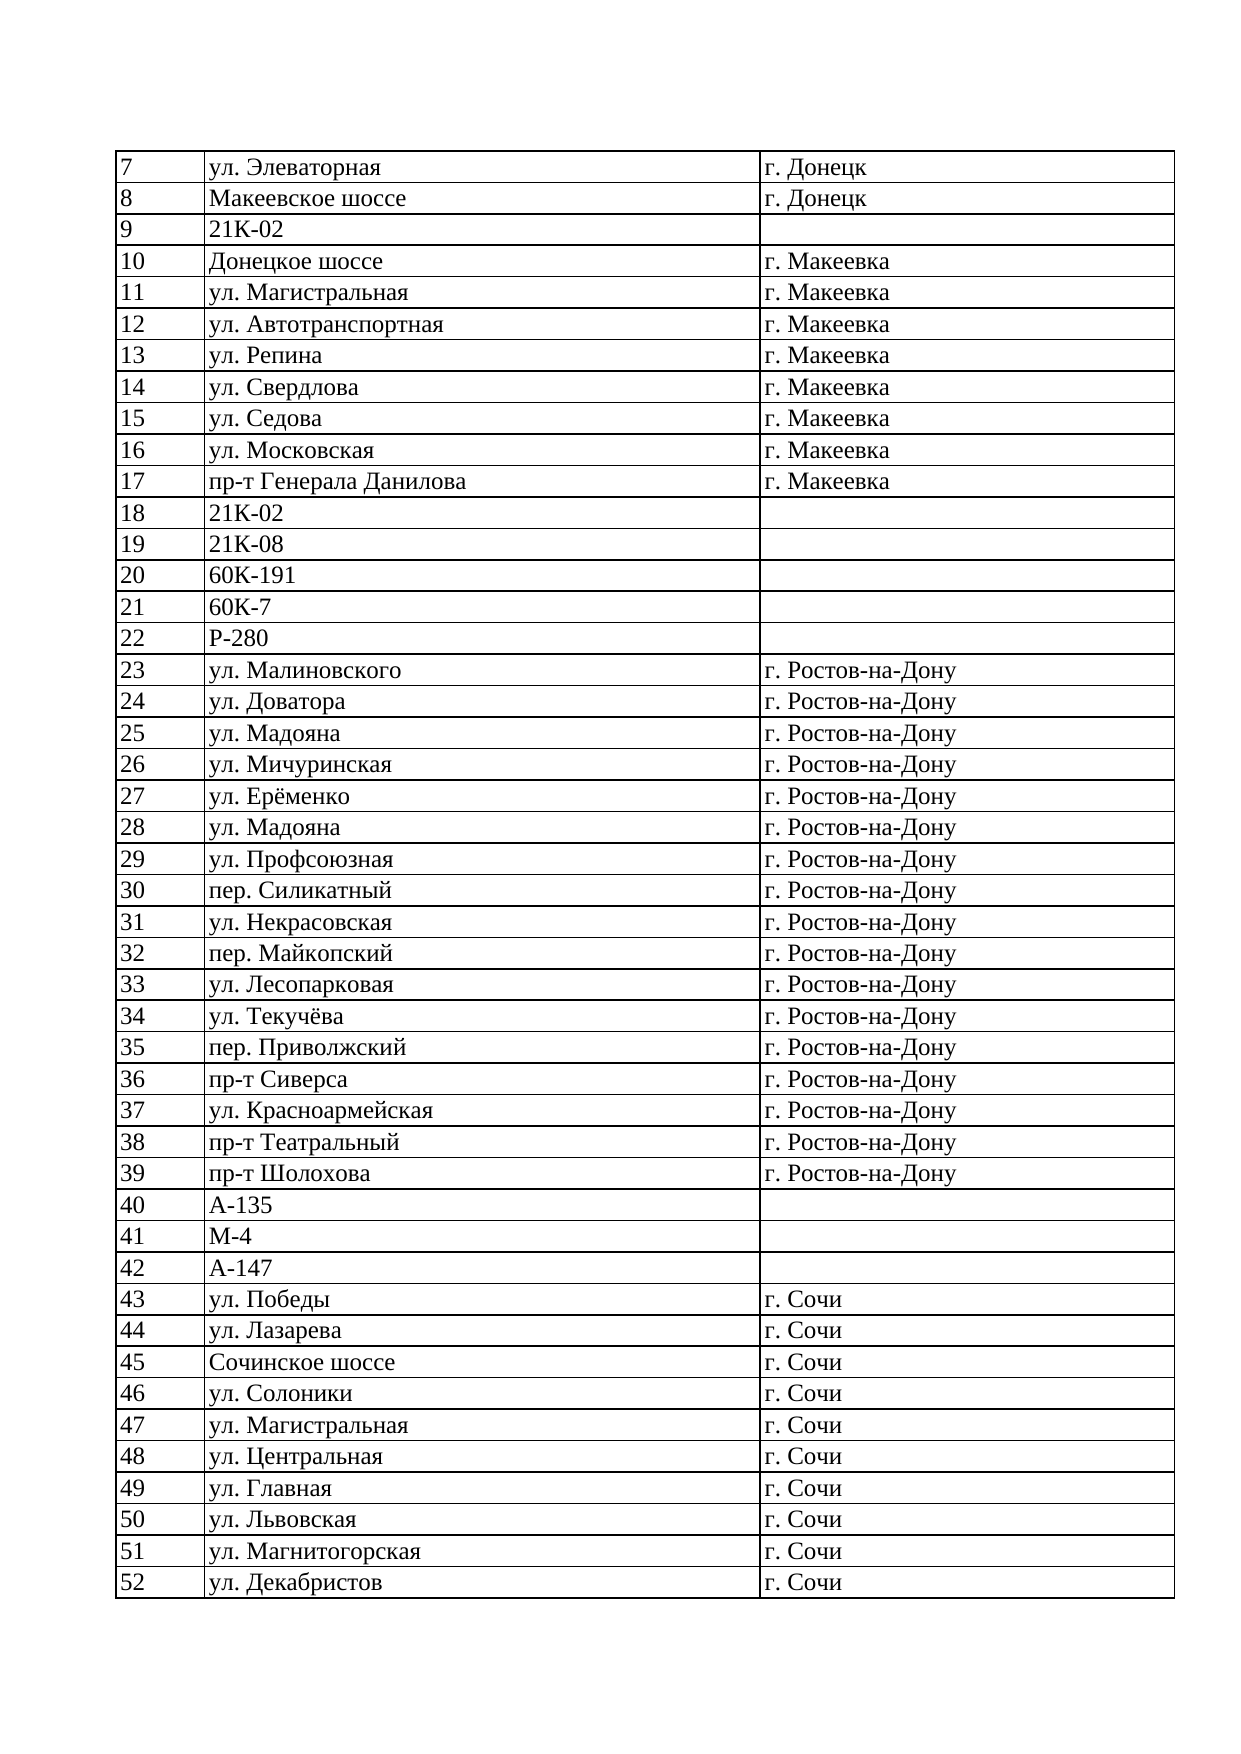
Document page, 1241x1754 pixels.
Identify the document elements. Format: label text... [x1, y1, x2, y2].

table_cell ул. Лесопарковая [205, 970, 759, 999]
table_cell г. Ростов-на-Дону [761, 1001, 1174, 1031]
table_cell 48 [117, 1441, 204, 1471]
table_cell г. Ростов-на-Дону [761, 655, 1174, 685]
table_cell 17 [117, 466, 204, 496]
table_cell ул. Центральная [205, 1441, 759, 1471]
table_cell г. Макеевка [761, 372, 1174, 402]
table_cell Донецкое шоссе [205, 246, 759, 276]
table_cell М-4 [205, 1221, 759, 1251]
table_cell 18 [117, 498, 204, 527]
table_cell [761, 215, 1174, 244]
table_cell 38 [117, 1127, 204, 1157]
table_cell 60К-7 [205, 592, 759, 622]
table_cell 21К-08 [205, 529, 759, 559]
table_cell 21К-02 [205, 498, 759, 527]
table_cell 29 [117, 844, 204, 873]
table_cell г. Макеевка [761, 309, 1174, 339]
table_cell ул. Репина [205, 340, 759, 370]
table_cell пер. Майкопский [205, 938, 759, 968]
table_cell г. Макеевка [761, 403, 1174, 433]
table_cell ул. Текучёва [205, 1001, 759, 1031]
table_cell 27 [117, 781, 204, 811]
table_cell пр-т Театральный [205, 1127, 759, 1157]
table_cell г. Ростов-на-Дону [761, 781, 1174, 811]
table_cell ул. Седова [205, 403, 759, 433]
table_cell 47 [117, 1410, 204, 1440]
table_cell г. Ростов-на-Дону [761, 1095, 1174, 1125]
table_cell ул. Магистральная [205, 277, 759, 307]
table_cell 45 [117, 1347, 204, 1377]
table_cell ул. Декабристов [205, 1567, 759, 1597]
table_cell 30 [117, 875, 204, 905]
table_cell 14 [117, 372, 204, 402]
table_cell 19 [117, 529, 204, 559]
table_cell 49 [117, 1473, 204, 1503]
table_cell ул. Мадояна [205, 718, 759, 748]
table_cell [761, 623, 1174, 653]
table_cell ул. Главная [205, 1473, 759, 1503]
table_cell г. Ростов-на-Дону [761, 844, 1174, 873]
table_cell 25 [117, 718, 204, 748]
table_cell г. Ростов-на-Дону [761, 938, 1174, 968]
table_cell 24 [117, 686, 204, 716]
table_cell ул. Московская [205, 435, 759, 464]
table_cell г. Сочи [761, 1410, 1174, 1440]
table_cell [761, 498, 1174, 527]
table_cell г. Ростов-на-Дону [761, 812, 1174, 842]
table_cell [761, 1190, 1174, 1219]
table_cell пр-т Сиверса [205, 1064, 759, 1094]
table_cell 22 [117, 623, 204, 653]
table_cell г. Сочи [761, 1316, 1174, 1345]
table_cell 13 [117, 340, 204, 370]
table_cell 21 [117, 592, 204, 622]
table_cell г. Сочи [761, 1473, 1174, 1503]
table_cell г. Донецк [761, 183, 1174, 213]
table_cell ул. Свердлова [205, 372, 759, 402]
table_cell 10 [117, 246, 204, 276]
table_cell г. Ростов-на-Дону [761, 1064, 1174, 1094]
table_cell ул. Магнитогорская [205, 1536, 759, 1566]
table_cell 40 [117, 1190, 204, 1219]
table_cell ул. Лазарева [205, 1316, 759, 1345]
table_cell 34 [117, 1001, 204, 1031]
table_cell г. Ростов-на-Дону [761, 875, 1174, 905]
table_cell 39 [117, 1158, 204, 1188]
table_cell г. Сочи [761, 1536, 1174, 1566]
table_cell ул. Львовская [205, 1504, 759, 1534]
table_cell А-147 [205, 1253, 759, 1282]
table_cell 44 [117, 1316, 204, 1345]
table_cell 31 [117, 907, 204, 936]
table_cell 23 [117, 655, 204, 685]
table_cell ул. Красноармейская [205, 1095, 759, 1125]
table_cell г. Сочи [761, 1284, 1174, 1314]
table_cell 11 [117, 277, 204, 307]
table_cell [761, 1253, 1174, 1282]
table_cell 20 [117, 561, 204, 590]
table_cell 51 [117, 1536, 204, 1566]
table_cell 35 [117, 1032, 204, 1062]
table_cell ул. Малиновского [205, 655, 759, 685]
table_cell 36 [117, 1064, 204, 1094]
table_cell г. Сочи [761, 1567, 1174, 1597]
table_cell г. Ростов-на-Дону [761, 686, 1174, 716]
table_cell ул. Мадояна [205, 812, 759, 842]
table_cell г. Макеевка [761, 246, 1174, 276]
table_cell ул. Ерёменко [205, 781, 759, 811]
table_cell Сочинское шоссе [205, 1347, 759, 1377]
table_cell ул. Мичуринская [205, 749, 759, 779]
table_cell 21К-02 [205, 215, 759, 244]
table_cell г. Ростов-на-Дону [761, 907, 1174, 936]
table_cell ул. Некрасовская [205, 907, 759, 936]
table_cell 26 [117, 749, 204, 779]
table_cell г. Ростов-на-Дону [761, 1032, 1174, 1062]
table_cell 43 [117, 1284, 204, 1314]
table_cell г. Макеевка [761, 277, 1174, 307]
table_cell ул. Магистральная [205, 1410, 759, 1440]
table_cell 32 [117, 938, 204, 968]
table_cell г. Ростов-на-Дону [761, 1158, 1174, 1188]
table_cell пер. Приволжский [205, 1032, 759, 1062]
table_cell 42 [117, 1253, 204, 1282]
table_cell [761, 1221, 1174, 1251]
table_cell 41 [117, 1221, 204, 1251]
table_cell 52 [117, 1567, 204, 1597]
table_cell ул. Профсоюзная [205, 844, 759, 873]
table_cell 50 [117, 1504, 204, 1534]
table_cell 16 [117, 435, 204, 464]
table_cell г. Сочи [761, 1441, 1174, 1471]
table_cell ул. Солоники [205, 1378, 759, 1408]
table_cell 12 [117, 309, 204, 339]
table_cell г. Сочи [761, 1378, 1174, 1408]
table_cell [761, 561, 1174, 590]
table_cell пр-т Шолохова [205, 1158, 759, 1188]
table_cell пер. Силикатный [205, 875, 759, 905]
table_cell г. Макеевка [761, 466, 1174, 496]
table_cell г. Сочи [761, 1504, 1174, 1534]
table_cell ул. Автотранспортная [205, 309, 759, 339]
table_cell пр-т Генерала Данилова [205, 466, 759, 496]
table_cell 8 [117, 183, 204, 213]
table_cell ул. Доватора [205, 686, 759, 716]
table_cell г. Ростов-на-Дону [761, 970, 1174, 999]
table_cell ул. Победы [205, 1284, 759, 1314]
table_cell [761, 592, 1174, 622]
table_cell г. Ростов-на-Дону [761, 718, 1174, 748]
table_cell Макеевское шоссе [205, 183, 759, 213]
table_cell 37 [117, 1095, 204, 1125]
table_cell 15 [117, 403, 204, 433]
table_cell Р-280 [205, 623, 759, 653]
table_cell г. Ростов-на-Дону [761, 1127, 1174, 1157]
table_cell [761, 529, 1174, 559]
table_cell г. Сочи [761, 1347, 1174, 1377]
table_cell 33 [117, 970, 204, 999]
table_cell г. Макеевка [761, 340, 1174, 370]
table_cell 46 [117, 1378, 204, 1408]
table_cell ул. Элеваторная [205, 152, 759, 181]
table_cell 28 [117, 812, 204, 842]
table_cell 9 [117, 215, 204, 244]
table_cell 7 [117, 152, 204, 181]
table_cell г. Донецк [761, 152, 1174, 181]
table_cell г. Ростов-на-Дону [761, 749, 1174, 779]
table_cell г. Макеевка [761, 435, 1174, 464]
table_cell А-135 [205, 1190, 759, 1219]
table_cell 60К-191 [205, 561, 759, 590]
